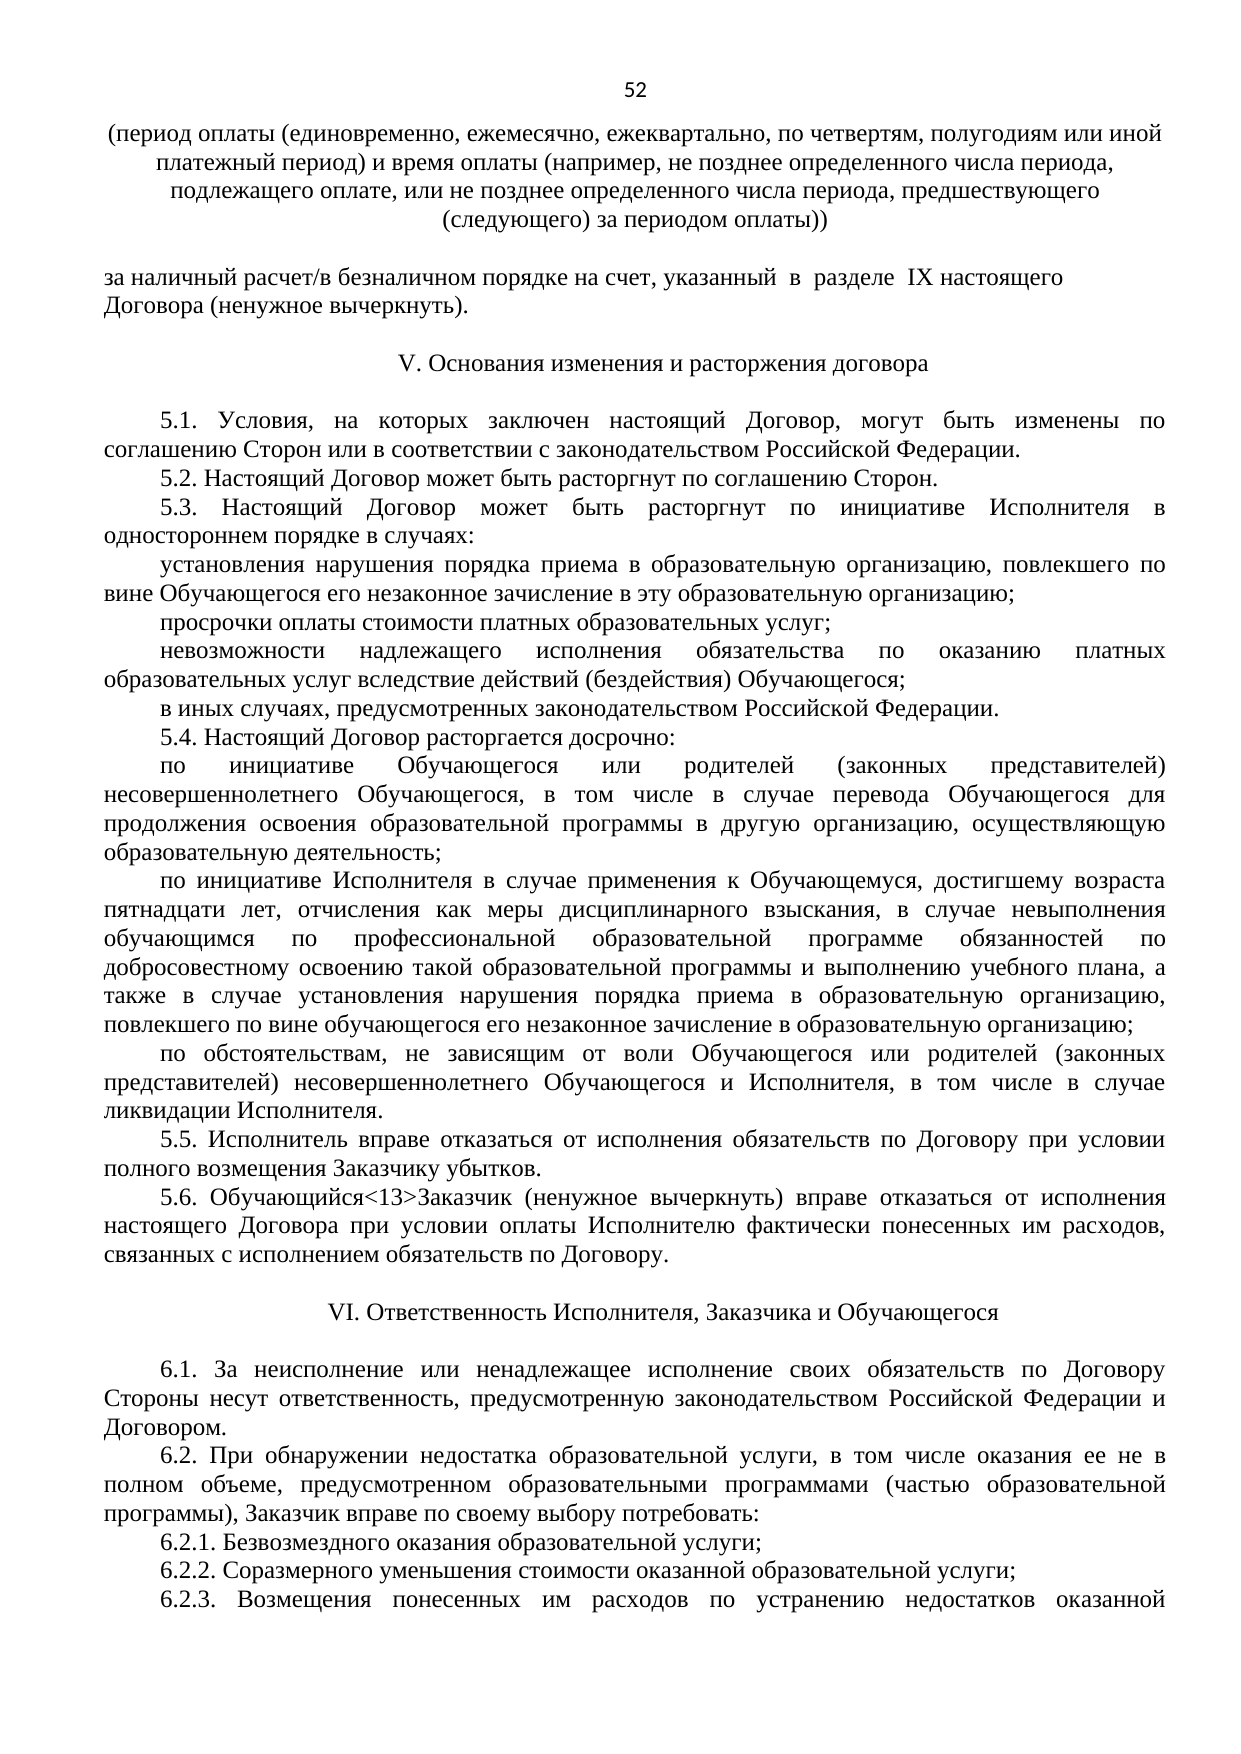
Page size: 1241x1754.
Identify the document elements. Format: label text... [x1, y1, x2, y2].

text 5.6. Обучающийся<13>Заказчик (ненужное вычеркнуть) вправе отказаться от исполнения настоящего Договора при условии оплаты Исполнителю фактически понесенных им расходов, связанных с исполнением обязательств по Договору. [103, 1182, 1167, 1268]
text (период оплаты (единовременно, ежемесячно, ежеквартально, по четвертям, полугодиям или иной платежный период) и время оплаты (например, не позднее определенного числа периода, подлежащего оплате, или не позднее определенного числа периода, предшествующего (следующего) за периодом оплаты)) [103, 118, 1167, 233]
text по инициативе Обучающегося или родителей (законных представителей) несовершеннолетнего Обучающегося, в том числе в случае перевода Обучающегося для продолжения освоения образовательной программы в другую организацию, осуществляющую образовательную деятельность; [103, 751, 1167, 866]
text 5.2. Настоящий Договор может быть расторгнут по соглашению Сторон. [103, 463, 1167, 492]
text установления нарушения порядка приема в образовательную организацию, повлекшего по вине Обучающегося его незаконное зачисление в эту образовательную организацию; [103, 549, 1167, 607]
text 5.1. Условия, на которых заключен настоящий Договор, могут быть изменены по соглашению Сторон или в соответствии с законодательством Российской Федерации. [103, 406, 1167, 463]
text V. Основания изменения и расторжения договора [103, 348, 1167, 377]
text 5.4. Настоящий Договор расторгается досрочно: [103, 722, 1167, 751]
text 6.2.1. Безвозмездного оказания образовательной услуги; [103, 1527, 1167, 1556]
text 6.1. За неисполнение или ненадлежащее исполнение своих обязательств по Договору Стороны несут ответственность, предусмотренную законодательством Российской Федерации и Договором. [103, 1354, 1167, 1441]
text по обстоятельствам, не зависящим от воли Обучающегося или родителей (законных представителей) несовершеннолетнего Обучающегося и Исполнителя, в том числе в случае ликвидации Исполнителя. [103, 1038, 1167, 1124]
text по инициативе Исполнителя в случае применения к Обучающемуся, достигшему возраста пятнадцати лет, отчисления как меры дисциплинарного взыскания, в случае невыполнения обучающимся по профессиональной образовательной программе обязанностей по добросовестному освоению такой образовательной программы и выполнению учебного плана, а также в случае установления нарушения порядка приема в образовательную организацию, повлекшего по вине обучающегося его незаконное зачисление в образовательную организацию; [103, 866, 1167, 1038]
text невозможности надлежащего исполнения обязательства по оказанию платных образовательных услуг вследствие действий (бездействия) Обучающегося; [103, 636, 1167, 693]
text VI. Ответственность Исполнителя, Заказчика и Обучающегося [103, 1297, 1167, 1326]
text в иных случаях, предусмотренных законодательством Российской Федерации. [103, 693, 1167, 722]
text 6.2.2. Соразмерного уменьшения стоимости оказанной образовательной услуги; [103, 1556, 1167, 1584]
text 5.5. Исполнитель вправе отказаться от исполнения обязательств по Договору при условии полного возмещения Заказчику убытков. [103, 1124, 1167, 1182]
text 5.3. Настоящий Договор может быть расторгнут по инициативе Исполнителя в одностороннем порядке в случаях: [103, 492, 1167, 549]
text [103, 1584, 1167, 1613]
text за наличный расчет/в безналичном порядке на счет, указанный в разделе IX настоящего Договора (ненужное вычеркнуть). [103, 262, 1167, 319]
text просрочки оплаты стоимости платных образовательных услуг; [103, 607, 1167, 636]
text 6.2. При обнаружении недостатка образовательной услуги, в том числе оказания ее не в полном объеме, предусмотренном образовательными программами (частью образовательной программы), Заказчик вправе по своему выбору потребовать: [103, 1441, 1167, 1527]
